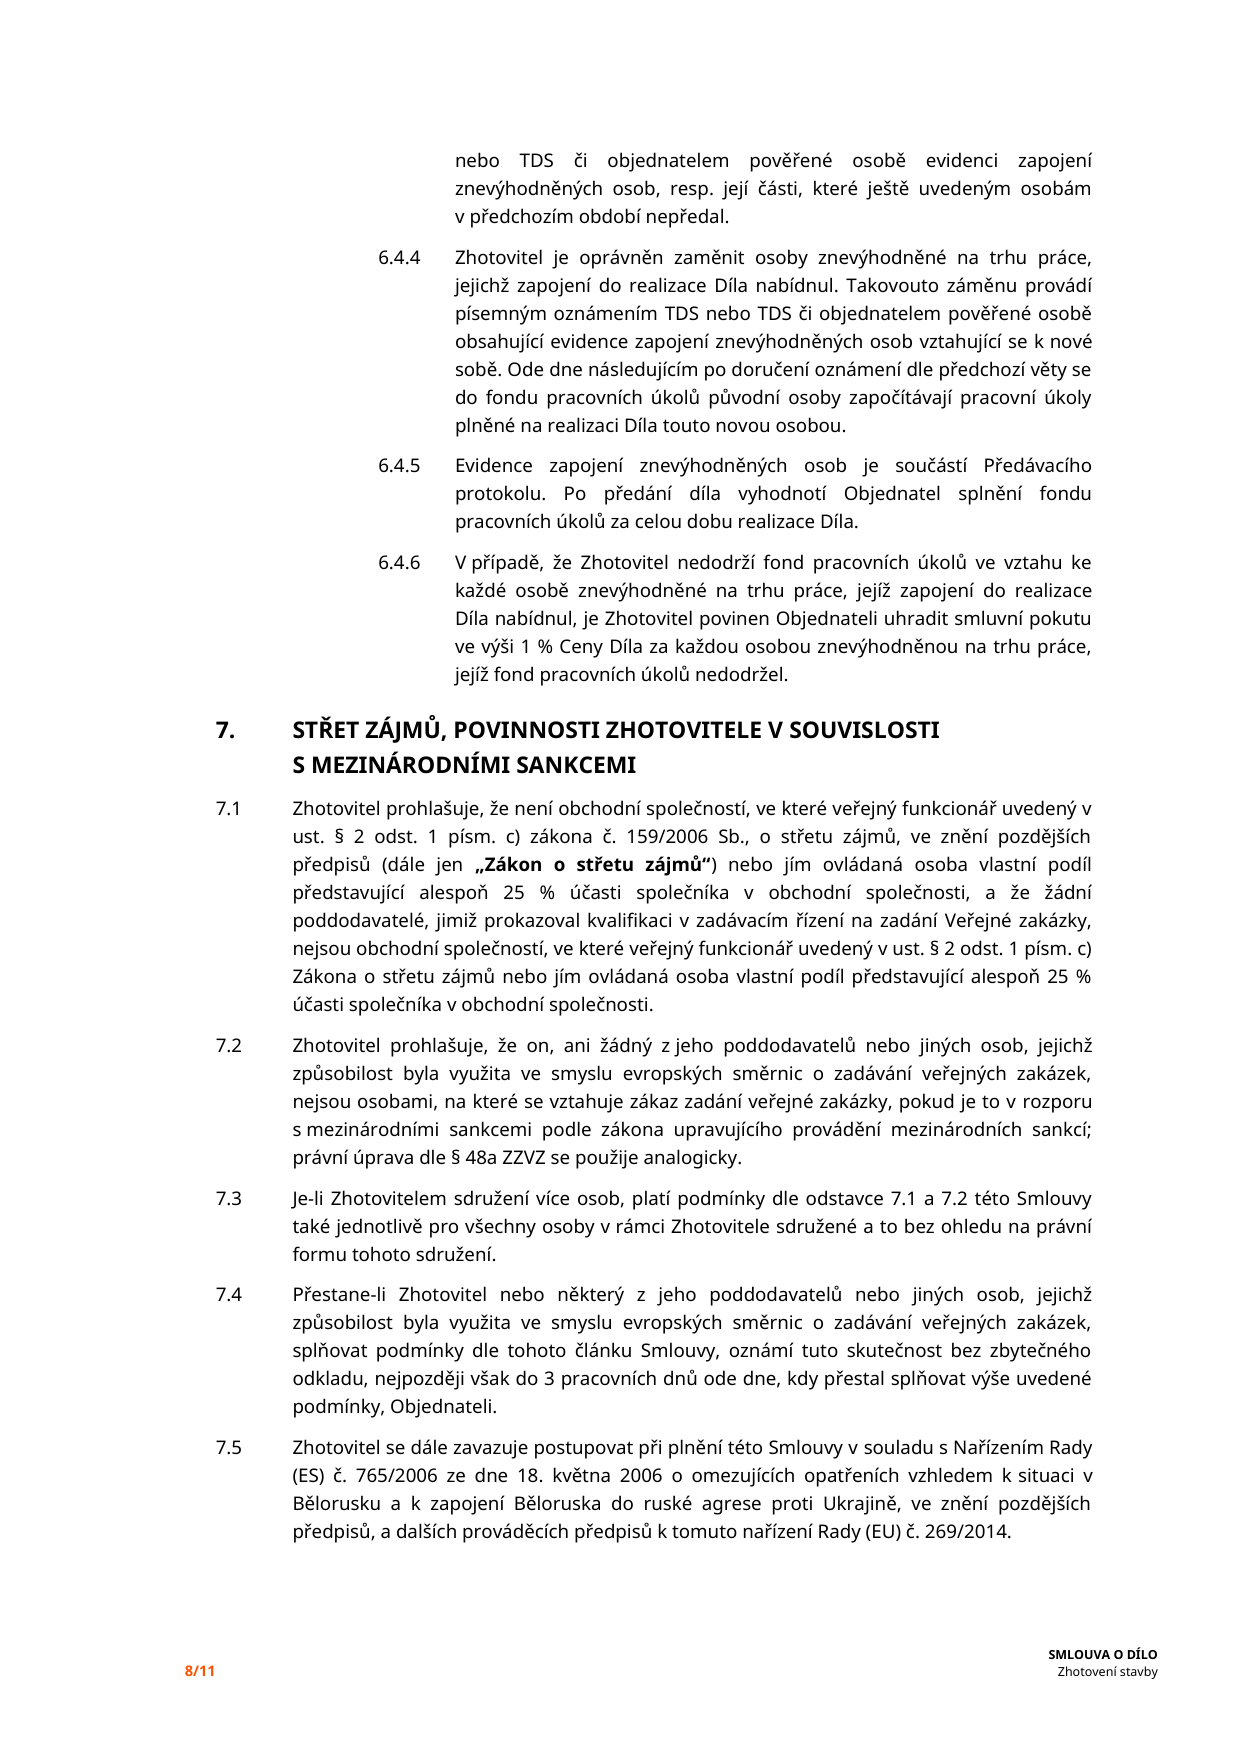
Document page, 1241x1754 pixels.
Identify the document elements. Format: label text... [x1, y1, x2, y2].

text Zhotovitel je oprávněn zaměnit osoby znevýhodněné na trhu práce, jejichž zapojení do realizace Díla nabídnul. Takovouto záměnu provádí písemným oznámením TDS nebo TDS či objednatelem pověřené osobě obsahující evidence zapojení znevýhodněných osob vztahující se k nové sobě. Ode dne následujícím po doručení oznámení dle předchozí věty se do fondu pracovních úkolů původní osoby započítávají pracovní úkoly plněné na realizaci Díla touto novou osobou. [378, 244, 1093, 438]
text Zhotovitel prohlašuje, že není obchodní společností, ve které veřejný funkcionář uvedený v ust. § 2 odst. 1 písm. c) zákona č. 159/2006 Sb., o střetu zájmů, ve znění pozdějších předpisů (dále jen „Zákon o střetu zájmů“) nebo jím ovládaná osoba vlastní podíl představující alespoň 25 % účasti společníka v obchodní společnosti, a že žádní poddodavatelé, jimiž prokazoval kvalifikaci v zadávacím řízení na zadání Veřejné zakázky, nejsou obchodní společností, ve které veřejný funkcionář uvedený v ust. § 2 odst. 1 písm. c) Zákona o střetu zájmů nebo jím ovládaná osoba vlastní podíl představující alespoň 25 % účasti společníka v obchodní společnosti. [216, 796, 1093, 1017]
text Evidence zapojení znevýhodněných osob je součástí Předávacího protokolu. Po předání díla vyhodnotí Objednatel splnění fondu pracovních úkolů za celou dobu realizace Díla. [378, 453, 1093, 534]
text Přestane-li Zhotovitel nebo některý z jeho poddodavatelů nebo jiných osob, jejichž způsobilost byla využita ve smyslu evropských směrnic o zadávání veřejných zakázek, splňovat podmínky dle tohoto článku Smlouvy, oznámí tuto skutečnost bez zbytečného odkladu, nejpozději však do 3 pracovních dnů ode dne, kdy přestal splňovat výše uvedené podmínky, Objednateli. [216, 1281, 1093, 1419]
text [378, 147, 1093, 229]
text Je-li Zhotovitelem sdružení více osob, platí podmínky dle odstavce 7.1 a 7.2 této Smlouvy také jednotlivě pro všechny osoby v rámci Zhotovitele sdružené a to bez ohledu na právní formu tohoto sdružení. [216, 1185, 1093, 1266]
text STŘET ZÁJMŮ, POVINNOSTI ZHOTOVITELE V SOUVISLOSTI S MEZINÁRODNÍMI SANKCEMI [216, 714, 1093, 780]
text Zhotovitel prohlašuje, že on, ani žádný z jeho poddodavatelů nebo jiných osob, jejichž způsobilost byla využita ve smyslu evropských směrnic o zadávání veřejných zakázek, nejsou osobami, na které se vztahuje zákaz zadání veřejné zakázky, pokud je to v rozporu s mezinárodními sankcemi podle zákona upravujícího provádění mezinárodních sankcí; právní úprava dle § 48a ZZVZ se použije analogicky. [216, 1032, 1093, 1170]
text Zhotovitel se dále zavazuje postupovat při plnění této Smlouvy v souladu s Nařízením Rady (ES) č. 765/2006 ze dne 18. května 2006 o omezujících opatřeních vzhledem k situaci v Bělorusku a k zapojení Běloruska do ruské agrese proti Ukrajině, ve znění pozdějších předpisů, a dalších prováděcích předpisů k tomuto nařízení Rady (EU) č. 269/2014. [216, 1434, 1093, 1544]
text V případě, že Zhotovitel nedodrží fond pracovních úkolů ve vztahu ke každé osobě znevýhodněné na trhu práce, jejíž zapojení do realizace Díla nabídnul, je Zhotovitel povinen Objednateli uhradit smluvní pokutu ve výši 1 % Ceny Díla za každou osobou znevýhodněnou na trhu práce, jejíž fond pracovních úkolů nedodržel. [378, 549, 1093, 687]
